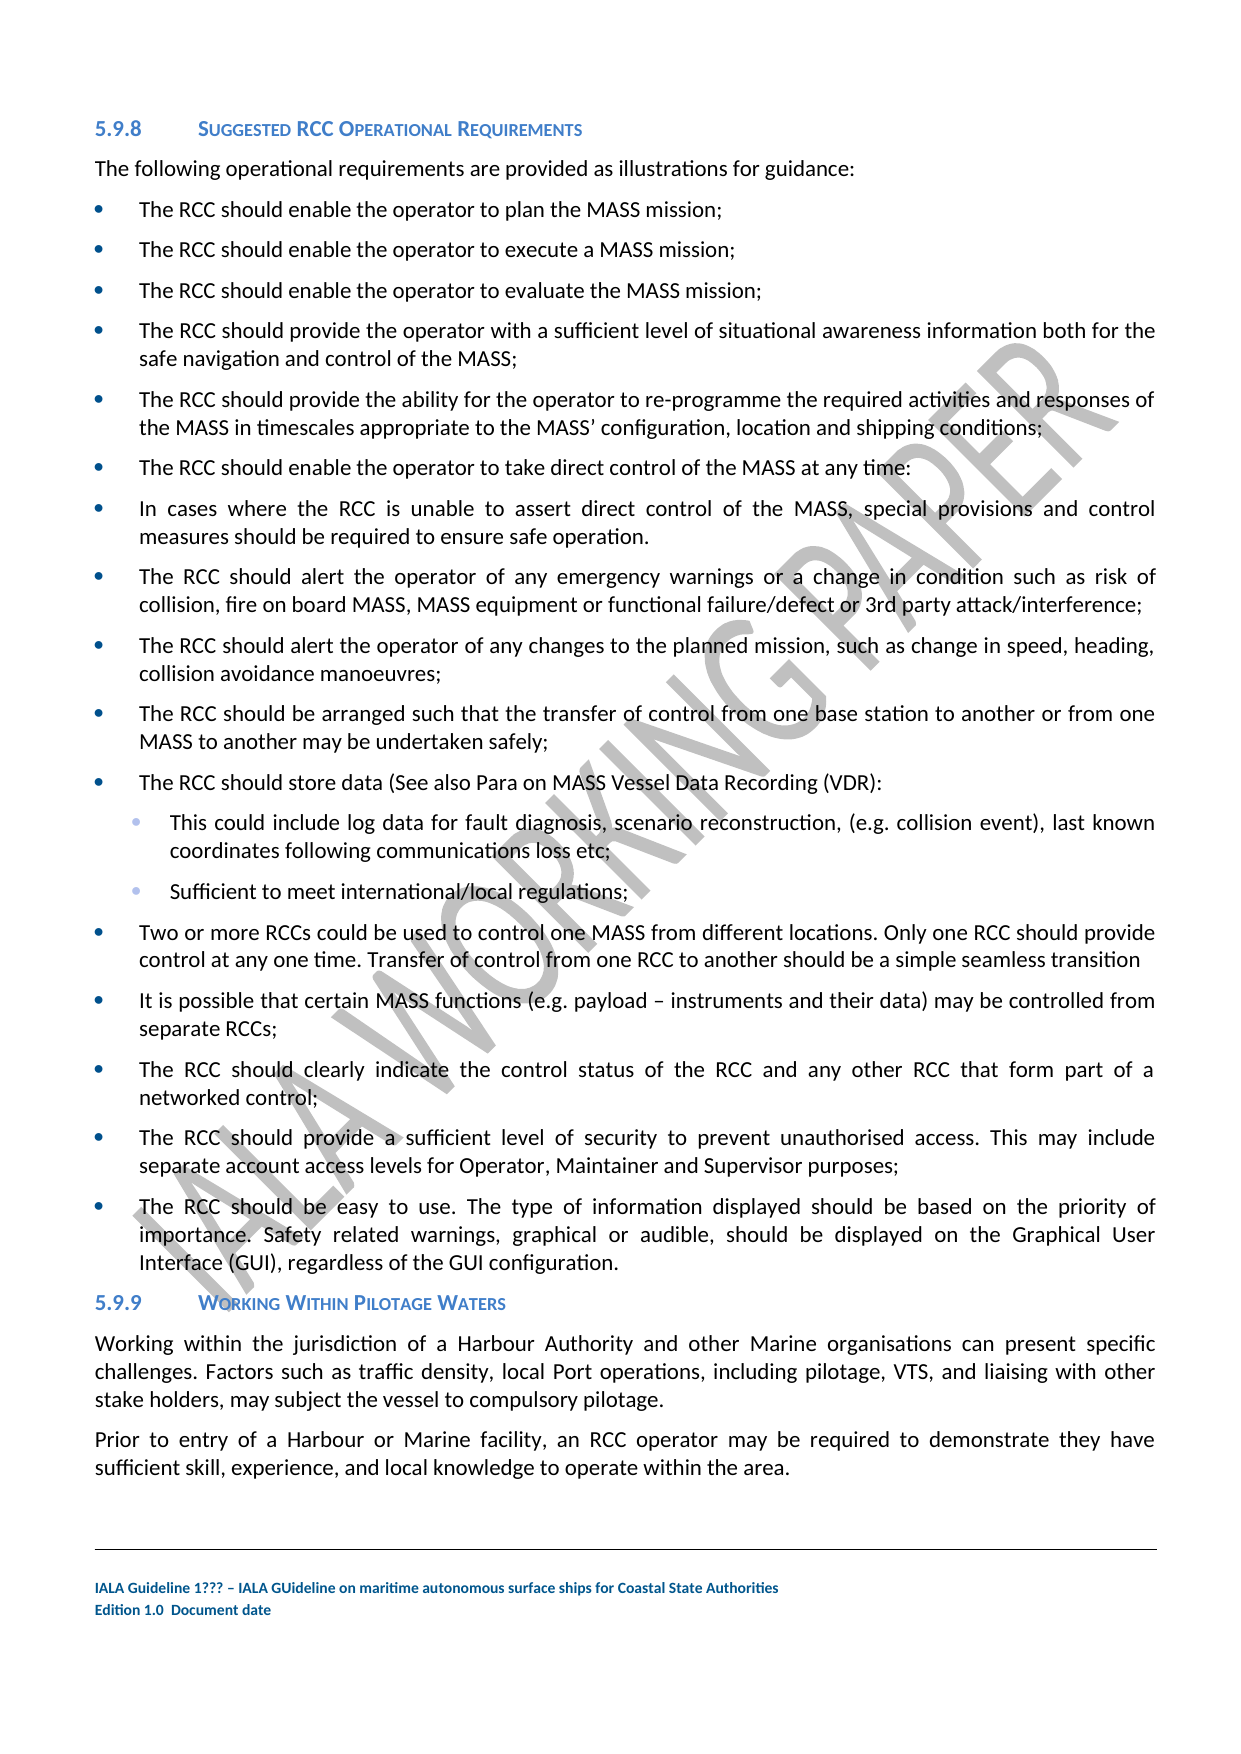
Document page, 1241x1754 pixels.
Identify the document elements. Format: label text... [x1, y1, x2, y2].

list The RCC should provide the ability for the operator to re-programme the required activities and responses of the MASS in timescales appropriate to the MASS’ configuration, location and shipping conditions; [94, 385, 1157, 441]
subtitle Suggested RCC Operational Requirements [94, 114, 1069, 142]
text Prior to entry of a Harbour or Marine facility, an RCC operator may be required to demonstrate they have sufficient skill, experience, and local knowledge to operate within the area. [94, 1425, 1157, 1481]
list The RCC should be easy to use. The type of information displayed should be based on the priority of importance. Safety related warnings, graphical or audible, should be displayed on the Graphical User Interface (GUI), regardless of the GUI configuration. [94, 1192, 1157, 1276]
list The RCC should enable the operator to execute a MASS mission; [94, 235, 1157, 263]
list It is possible that certain MASS functions (e.g. payload – instruments and their data) may be controlled from separate RCCs; [94, 986, 1157, 1042]
list The RCC should alert the operator of any changes to the planned mission, such as change in speed, heading, collision avoidance manoeuvres; [94, 631, 1157, 687]
list The RCC should enable the operator to take direct control of the MASS at any time: [94, 453, 1157, 481]
list In cases where the RCC is unable to assert direct control of the MASS, special provisions and control measures should be required to ensure safe operation. [94, 494, 1157, 550]
list Two or more RCCs could be used to control one MASS from different locations. Only one RCC should provide control at any one time. Transfer of control from one RCC to another should be a simple seamless transition [94, 918, 1157, 974]
list The RCC should provide a sufficient level of security to prevent unauthorised access. This may include separate account access levels for Operator, Maintainer and Supervisor purposes; [94, 1123, 1157, 1179]
list Sufficient to meet international/local regulations; [132, 877, 1157, 905]
text The following operational requirements are provided as illustrations for guidance: [94, 154, 1157, 182]
list The RCC should alert the operator of any emergency warnings or a change in condition such as risk of collision, fire on board MASS, MASS equipment or functional failure/defect or 3rd party attack/interference; [94, 562, 1157, 618]
list The RCC should provide the operator with a sufficient level of situational awareness information both for the safe navigation and control of the MASS; [94, 316, 1157, 372]
list The RCC should enable the operator to evaluate the MASS mission; [94, 276, 1157, 304]
list The RCC should enable the operator to plan the MASS mission; [94, 195, 1157, 223]
list The RCC should store data (See also Para on MASS Vessel Data Recording (VDR): [94, 768, 1157, 796]
list This could include log data for fault diagnosis, scenario reconstruction, (e.g. collision event), last known coordinates following communications loss etc; [132, 808, 1157, 864]
list The RCC should clearly indicate the control status of the RCC and any other RCC that form part of a networked control; [94, 1055, 1157, 1111]
list The RCC should be arranged such that the transfer of control from one base station to another or from one MASS to another may be undertaken safely; [94, 699, 1157, 756]
subtitle Working Within Pilotage Waters [94, 1288, 1069, 1316]
text Working within the jurisdiction of a Harbour Authority and other Marine organisations can present specific challenges. Factors such as traffic density, local Port operations, including pilotage, VTS, and liaising with other stake holders, may subject the vessel to compulsory pilotage. [94, 1329, 1157, 1413]
